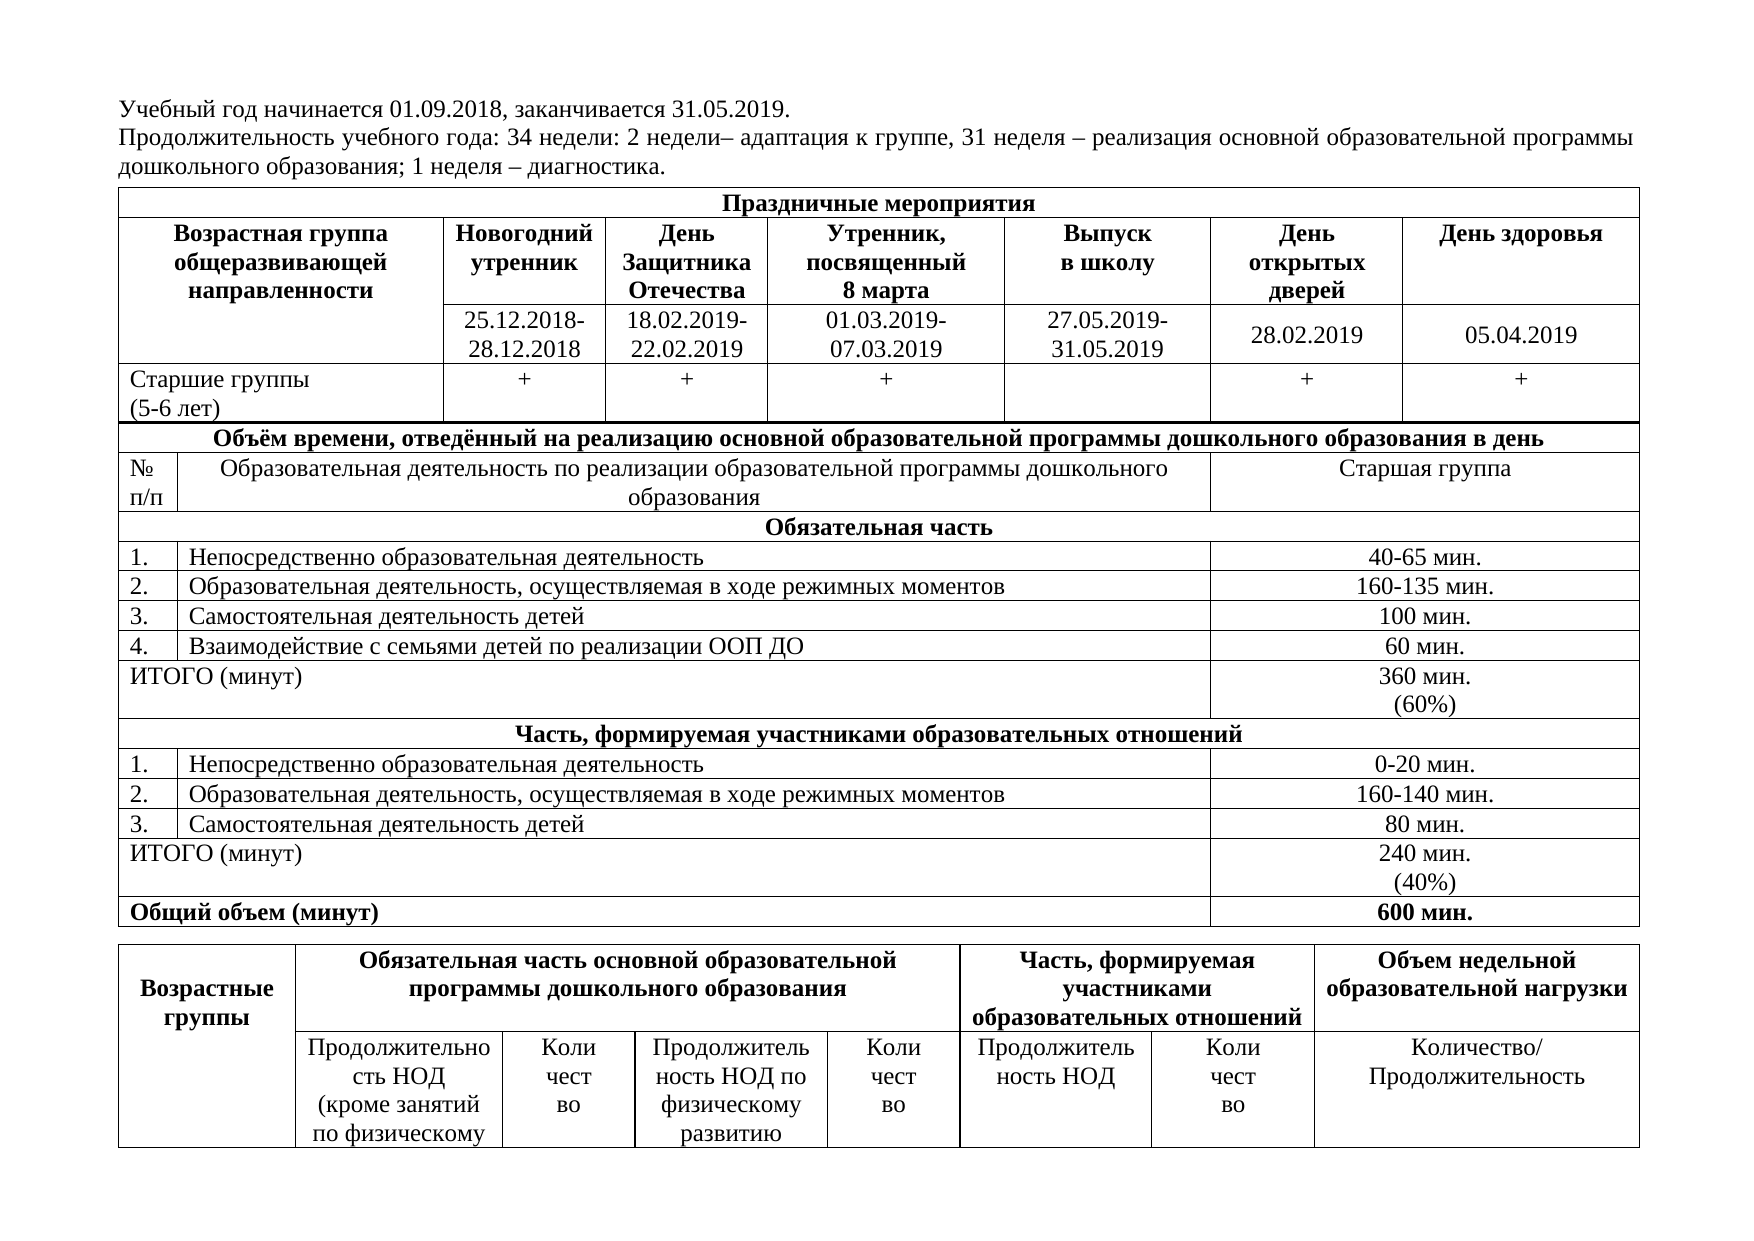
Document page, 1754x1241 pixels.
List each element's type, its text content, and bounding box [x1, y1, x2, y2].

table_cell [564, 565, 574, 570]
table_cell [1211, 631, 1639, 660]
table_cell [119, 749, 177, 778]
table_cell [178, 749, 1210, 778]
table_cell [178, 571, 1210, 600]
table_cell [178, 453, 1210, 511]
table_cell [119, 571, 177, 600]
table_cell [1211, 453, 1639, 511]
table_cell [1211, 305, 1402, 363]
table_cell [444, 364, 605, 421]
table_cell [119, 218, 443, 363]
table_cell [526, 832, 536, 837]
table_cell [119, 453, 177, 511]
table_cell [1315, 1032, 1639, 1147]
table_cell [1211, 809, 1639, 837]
text Учебный год начинается 01.09.2018, заканчивается 31.05.2019. [118, 94, 1636, 122]
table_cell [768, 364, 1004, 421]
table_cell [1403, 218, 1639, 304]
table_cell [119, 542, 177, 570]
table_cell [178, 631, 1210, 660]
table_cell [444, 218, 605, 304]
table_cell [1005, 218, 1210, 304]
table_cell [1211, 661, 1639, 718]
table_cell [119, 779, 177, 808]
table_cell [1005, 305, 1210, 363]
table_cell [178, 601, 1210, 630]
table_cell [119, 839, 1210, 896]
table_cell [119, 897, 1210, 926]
text Продолжительность учебного года: 34 недели: 2 недели– адаптация к группе, 31 неделя – реализация основной образовательной программы дошкольного образования; 1 неделя – диагностика. [118, 122, 1636, 180]
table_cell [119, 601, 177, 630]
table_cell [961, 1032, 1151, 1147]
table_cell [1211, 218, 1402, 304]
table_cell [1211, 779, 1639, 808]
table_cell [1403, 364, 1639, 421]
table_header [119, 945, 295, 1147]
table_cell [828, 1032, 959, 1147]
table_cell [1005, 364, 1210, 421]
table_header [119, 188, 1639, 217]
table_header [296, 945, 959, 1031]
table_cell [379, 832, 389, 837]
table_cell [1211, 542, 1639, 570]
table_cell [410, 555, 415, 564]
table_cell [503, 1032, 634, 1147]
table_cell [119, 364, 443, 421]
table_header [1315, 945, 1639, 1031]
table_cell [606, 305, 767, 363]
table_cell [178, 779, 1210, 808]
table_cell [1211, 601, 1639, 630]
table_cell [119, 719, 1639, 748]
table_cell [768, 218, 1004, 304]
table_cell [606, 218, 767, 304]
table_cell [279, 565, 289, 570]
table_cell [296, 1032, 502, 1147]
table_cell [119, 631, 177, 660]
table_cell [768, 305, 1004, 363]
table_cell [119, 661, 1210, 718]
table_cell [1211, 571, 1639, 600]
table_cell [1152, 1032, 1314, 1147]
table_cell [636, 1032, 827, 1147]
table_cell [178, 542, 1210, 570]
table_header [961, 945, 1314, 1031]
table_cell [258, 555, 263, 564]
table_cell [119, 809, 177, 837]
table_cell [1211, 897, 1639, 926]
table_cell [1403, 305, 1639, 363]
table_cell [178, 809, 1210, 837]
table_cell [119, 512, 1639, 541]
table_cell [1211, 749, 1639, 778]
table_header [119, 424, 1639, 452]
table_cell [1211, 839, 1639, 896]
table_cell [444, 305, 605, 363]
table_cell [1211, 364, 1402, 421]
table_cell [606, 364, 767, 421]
